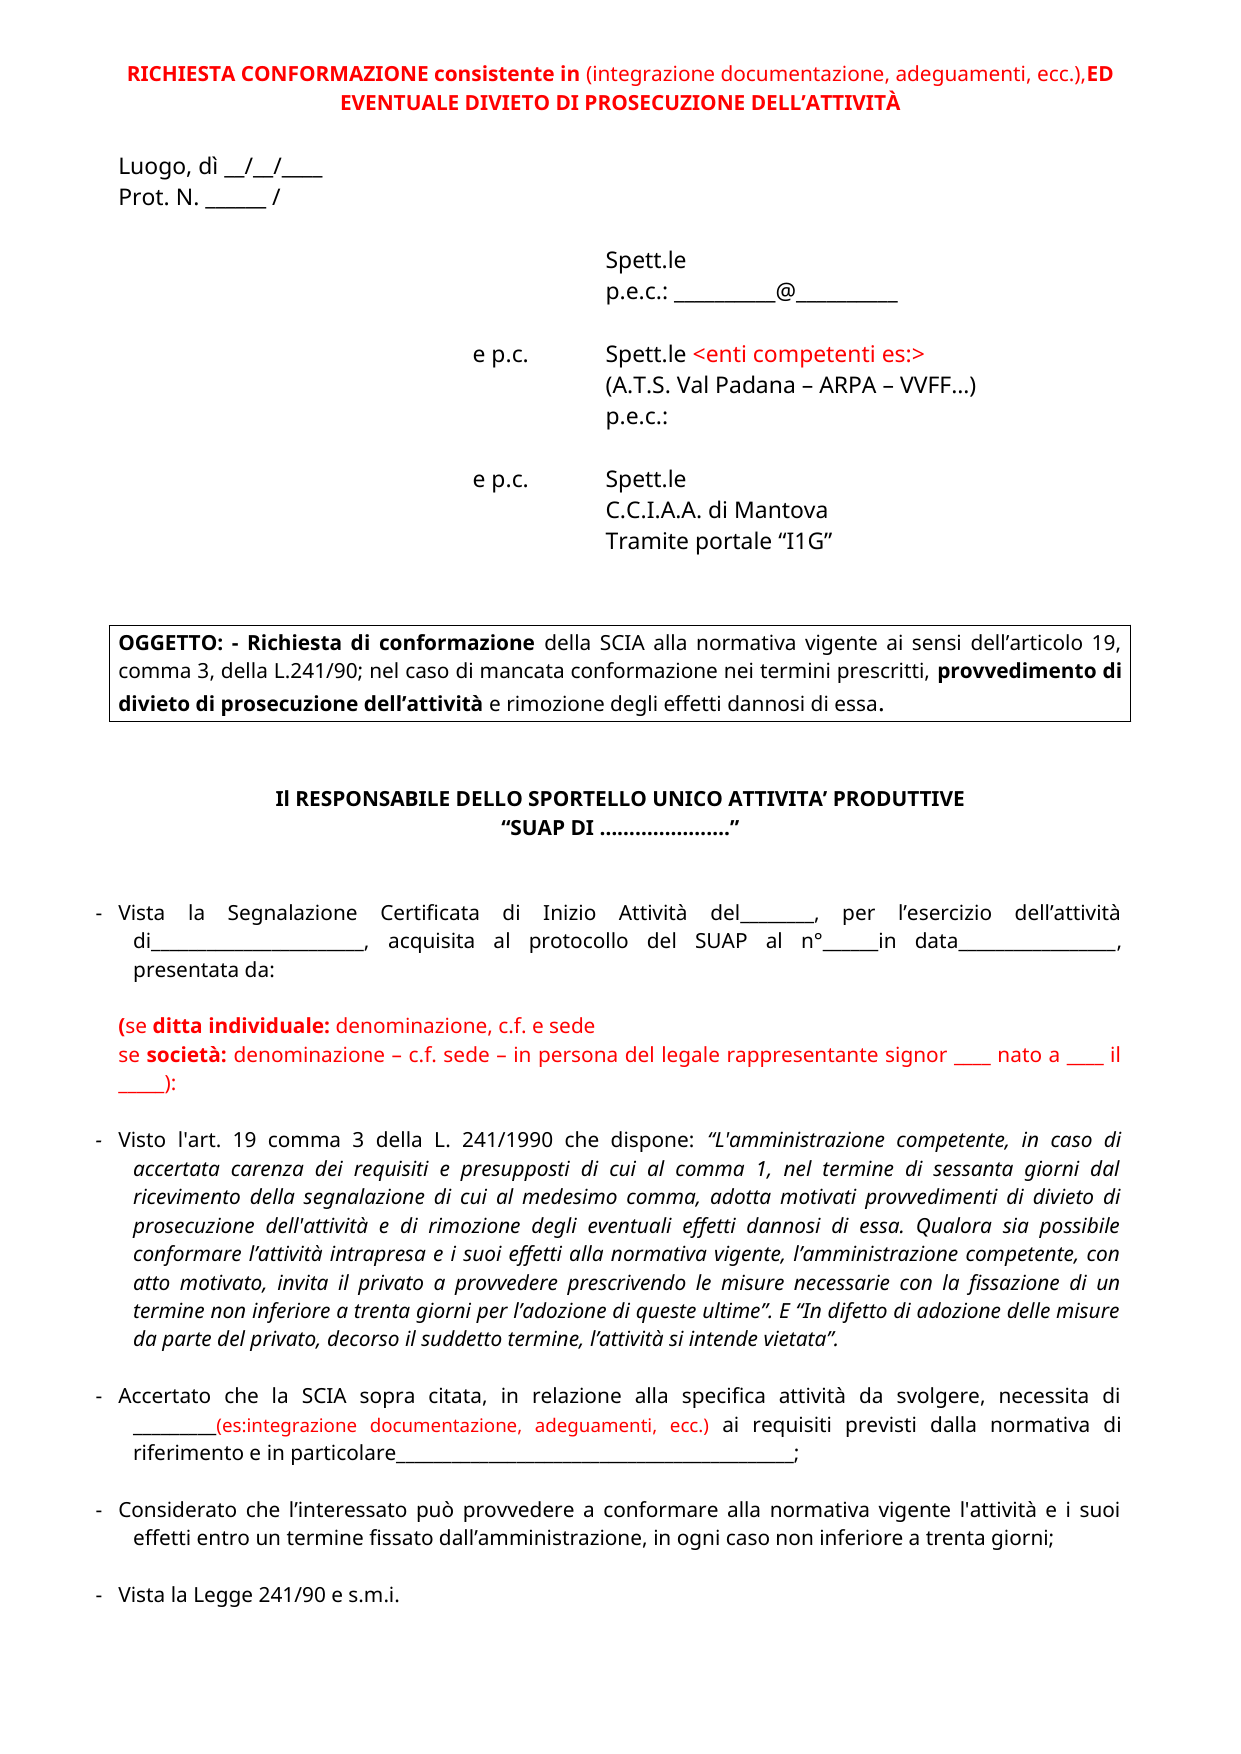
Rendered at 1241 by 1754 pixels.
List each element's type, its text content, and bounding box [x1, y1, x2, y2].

list Accertato che la SCIA sopra citata, in relazione alla specifica attività da svolgere, necessita di _________(es:integrazione documentazione, adeguamenti, ecc.) ai requisiti previsti dalla normativa di riferimento e in particolare___________________________________________; [95, 1381, 1122, 1467]
text p.e.c.: [118, 400, 1122, 431]
text C.C.I.A.A. di Mantova [118, 494, 1093, 525]
text p.e.c.: __________@__________ [118, 275, 1122, 306]
list Vista la Segnalazione Certificata di Inizio Attività del________, per l’esercizio dell’attività di_______________________, acquisita al protocollo del SUAP al n°______in data_________________, presentata da: [95, 898, 1122, 983]
text Il RESPONSABILE DELLO SPORTELLO UNICO ATTIVITA’ PRODUTTIVE [118, 784, 1122, 813]
text Luogo, dì __/__/____ [118, 150, 1002, 181]
text Tramite portale “I1G” [118, 525, 1093, 556]
text Spett.le [118, 244, 1122, 275]
text (A.T.S. Val Padana – ARPA – VVFF…) [118, 369, 1122, 400]
text “SUAP DI ………………….” [118, 813, 1122, 841]
list Visto l'art. 19 comma 3 della L. 241/1990 che dispone: “L'amministrazione competente, in caso di accertata carenza dei requisiti e presupposti di cui al comma 1, nel termine di sessanta giorni dal ricevimento della segnalazione di cui al medesimo comma, adotta motivati provvedimenti di divieto di prosecuzione dell'attività e di rimozione degli eventuali effetti dannosi di essa. Qualora sia possibile conformare l’attività intrapresa e i suoi effetti alla normativa vigente, l’amministrazione competente, con atto motivato, invita il privato a provvedere prescrivendo le misure necessarie con la fissazione di un termine non inferiore a trenta giorni per l’adozione di queste ultime”. E “In difetto di adozione delle misure da parte del privato, decorso il suddetto termine, l’attività si intende vietata”. [95, 1125, 1122, 1353]
text (se ditta individuale: denominazione, c.f. e sede [118, 1012, 1122, 1040]
text e p.c. Spett.le <enti competenti es:> [118, 338, 1122, 369]
text e p.c. Spett.le [118, 463, 1122, 494]
text OGGETTO: - Richiesta di conformazione della SCIA alla normativa vigente ai sensi dell’articolo 19, comma 3, della L.241/90; nel caso di mancata conformazione nei termini prescritti, provvedimento di divieto di prosecuzione dell’attività e rimozione degli effetti dannosi di essa. [110, 626, 1130, 721]
text RICHIESTA CONFORMAZIONE consistente in (integrazione documentazione, adeguamenti, ecc.),ED EVENTUALE DIVIETO DI PROSECUZIONE DELL’ATTIVITÀ [118, 59, 1122, 116]
text Prot. N. ______ / [118, 181, 1002, 213]
text se società: denominazione – c.f. sede – in persona del legale rappresentante signor ____ nato a ____ il _____): [118, 1040, 1122, 1097]
list Considerato che l’interessato può provvedere a conformare alla normativa vigente l'attività e i suoi effetti entro un termine fissato dall’amministrazione, in ogni caso non inferiore a trenta giorni; [95, 1495, 1122, 1552]
list Vista la Legge 241/90 e s.m.i. [95, 1580, 1122, 1609]
